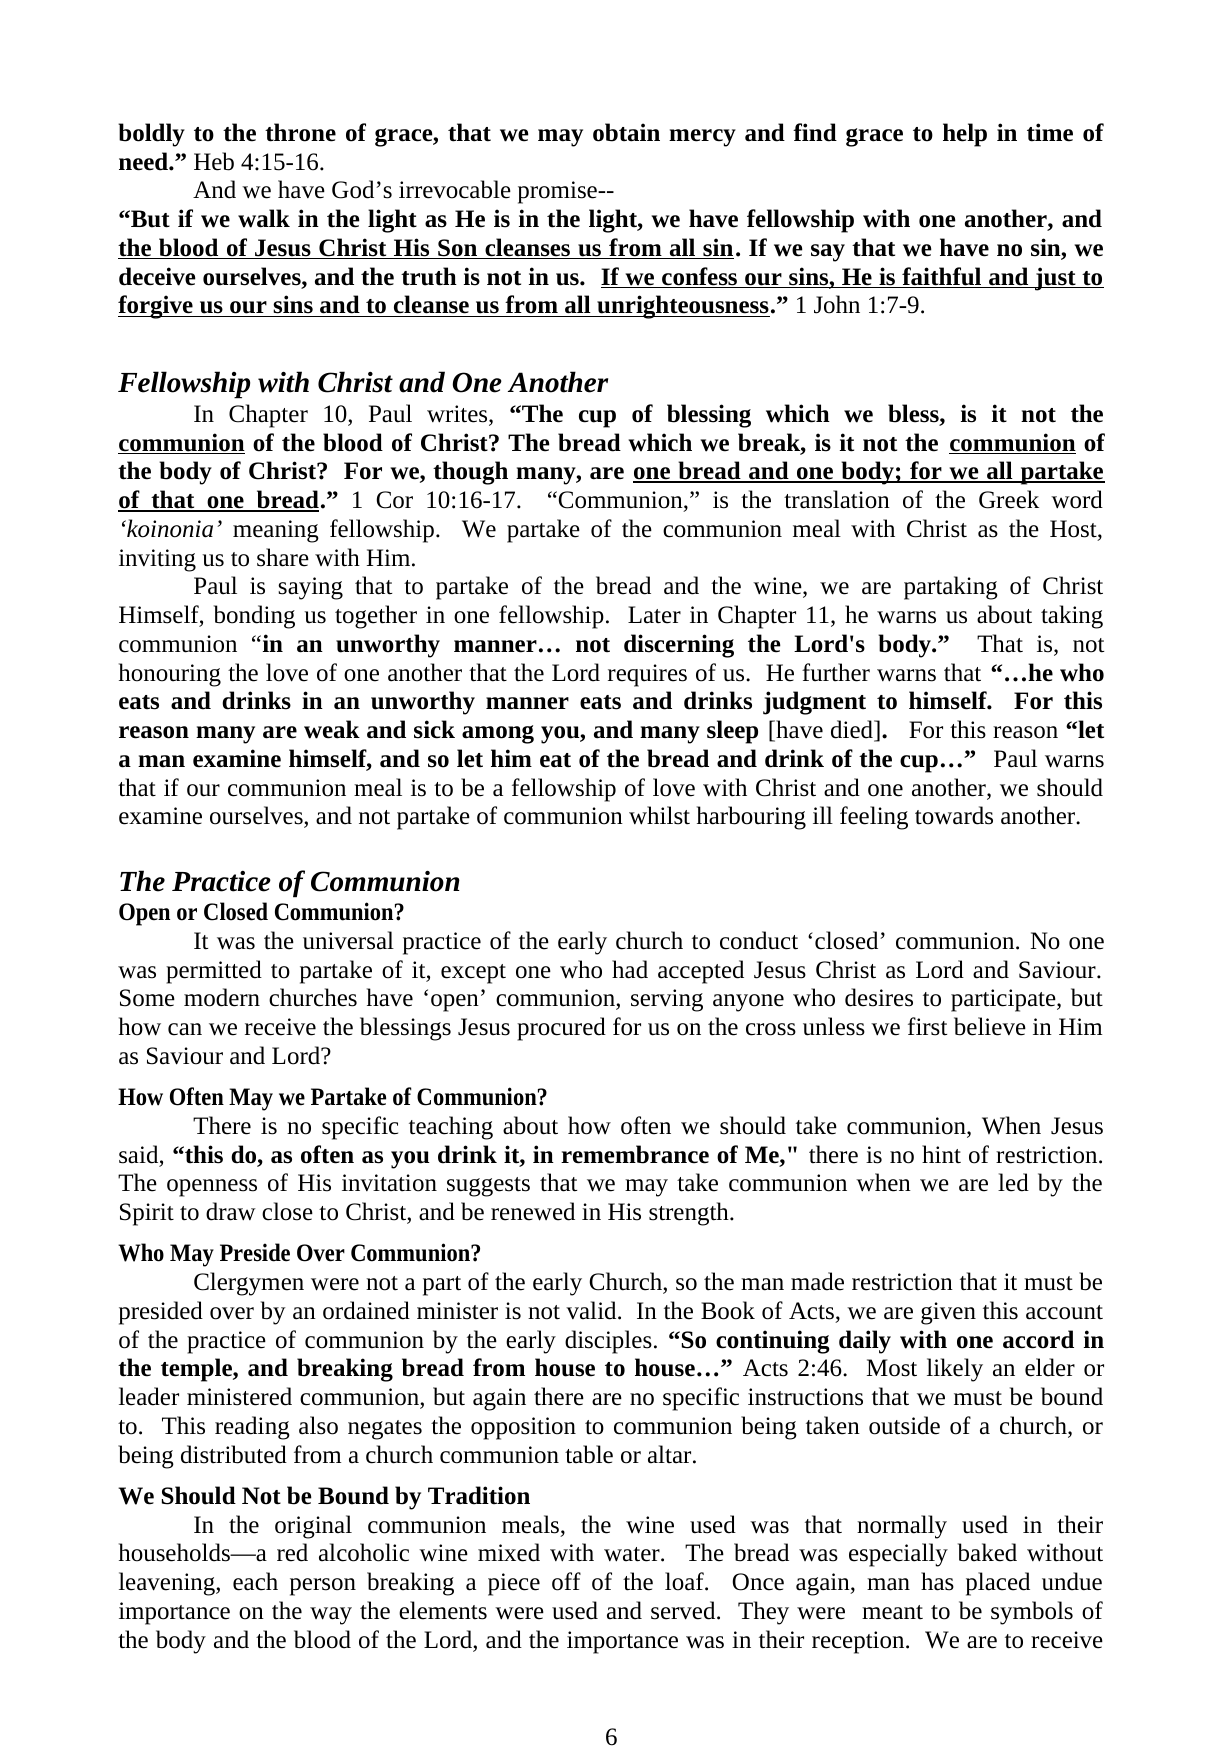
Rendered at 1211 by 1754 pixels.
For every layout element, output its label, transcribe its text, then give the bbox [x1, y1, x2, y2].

title Open or Closed Communion? [118, 897, 1104, 926]
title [118, 1510, 1104, 1653]
title It was the universal practice of the early church to conduct ‘closed’ communion. No one was permitted to partake of it, except one who had accepted Jesus Christ as Lord and Saviour. Some modern churches have ‘open’ communion, serving anyone who desires to participate, but how can we receive the blessings Jesus procured for us on the cross unless we first believe in Him as Saviour and Lord? [118, 926, 1104, 1070]
title Paul is saying that to partake of the bread and the wine, we are partaking of Christ Himself, bonding us together in one fellowship. Later in Chapter 11, he warns us about taking communion “in an unworthy manner… not discerning the Lord's body.” That is, not honouring the love of one another that the Lord requires of us. He further warns that “…he who eats and drinks in an unworthy manner eats and drinks judgment to himself. For this reason many are weak and sick among you, and many sleep [have died]. For this reason “let a man examine himself, and so let him eat of the bread and drink of the cup…” Paul warns that if our communion meal is to be a fellowship of love with Christ and one another, we should examine ourselves, and not partake of communion whilst harbouring ill feeling towards another. [118, 571, 1104, 830]
title We Should Not be Bound by Tradition [118, 1481, 1104, 1510]
title Fellowship with Christ and One Another [118, 365, 1104, 399]
title Clergymen were not a part of the early Church, so the man made restriction that it must be presided over by an ordained minister is not valid. In the Book of Acts, we are given this account of the practice of communion by the early disciples. “So continuing daily with one accord in the temple, and breaking bread from house to house…” Acts 2:46. Most likely an elder or leader ministered communion, but again there are no specific instructions that we must be bound to. This reading also negates the opposition to communion being taken outside of a church, or being distributed from a church communion table or altar. [118, 1267, 1104, 1468]
title And we have God’s irrevocable promise-- [118, 176, 1104, 204]
title In Chapter 10, Paul writes, “The cup of blessing which we bless, is it not the communion of the blood of Christ? The bread which we break, is it not the communion of the body of Christ? For we, though many, are one bread and one body; for we all partake of that one bread.” 1 Cor 10:16-17. “Communion,” is the translation of the Greek word ‘koinonia’ meaning fellowship. We partake of the communion meal with Christ as the Host, inviting us to share with Him. [118, 399, 1104, 571]
title The Practice of Communion [118, 864, 1104, 897]
title There is no specific teaching about how often we should take communion, When Jesus said, “this do, as often as you drink it, in remembrance of Me," there is no hint of restriction. The openness of His invitation suggests that we may take communion when we are led by the Spirit to draw close to Christ, and be renewed in His strength. [118, 1111, 1104, 1226]
title Who May Preside Over Communion? [118, 1238, 1104, 1267]
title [118, 118, 1104, 176]
title “But if we walk in the light as He is in the light, we have fellowship with one another, and the blood of Jesus Christ His Son cleanses us from all sin. If we say that we have no sin, we deceive ourselves, and the truth is not in us. If we confess our sins, He is faithful and just to forgive us our sins and to cleanse us from all unrighteousness.” 1 John 1:7-9. [118, 204, 1104, 319]
title How Often May we Partake of Communion? [118, 1082, 1104, 1111]
